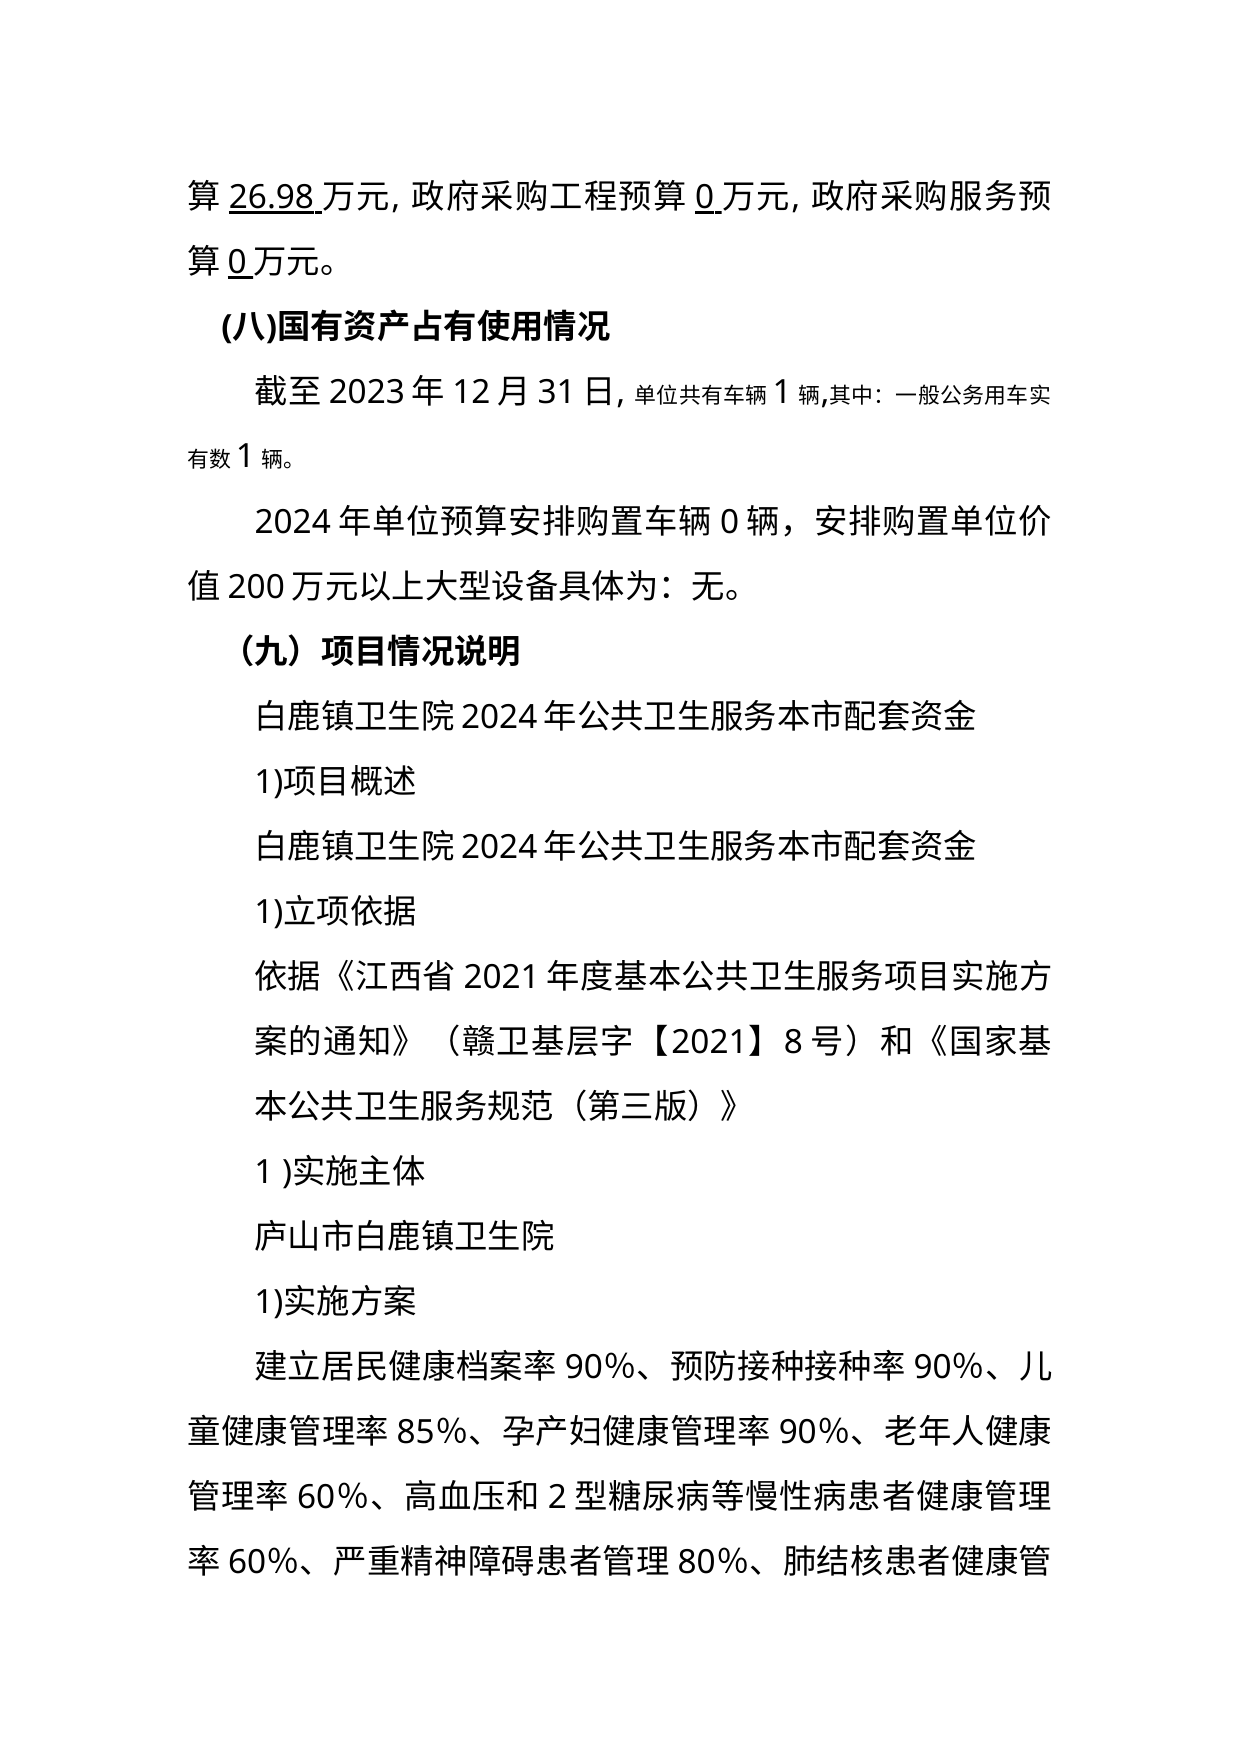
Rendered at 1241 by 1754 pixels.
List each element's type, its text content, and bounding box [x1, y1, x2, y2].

list 1)项目概述 [187, 747, 1053, 812]
text (八)国有资产占有使用情况 [187, 292, 1053, 357]
list 白鹿镇卫生院2024年公共卫生服务本市配套资金 [187, 682, 1053, 747]
list 白鹿镇卫生院2024年公共卫生服务本市配套资金 [187, 812, 1053, 877]
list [187, 1332, 1053, 1592]
text 截至2023年12月31日, 单位共有车辆1辆,其中：一般公务用车实有数1辆。 [187, 357, 1053, 487]
list 庐山市白鹿镇卫生院 [187, 1202, 1053, 1267]
text 2024年单位预算安排购置车辆0辆，安排购置单位价值200万元以上大型设备具体为：无。 [187, 487, 1053, 617]
list 项目情况说明 [187, 617, 1053, 682]
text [187, 162, 1053, 292]
list 1)立项依据 [187, 877, 1053, 942]
list 1 )实施主体 [187, 1137, 1053, 1202]
list 依据《江西省2021年度基本公共卫生服务项目实施方案的通知》（赣卫基层字【2021】8号）和《国家基本公共卫生服务规范（第三版）》 [254, 942, 1053, 1137]
list 1)实施方案 [187, 1267, 1053, 1332]
